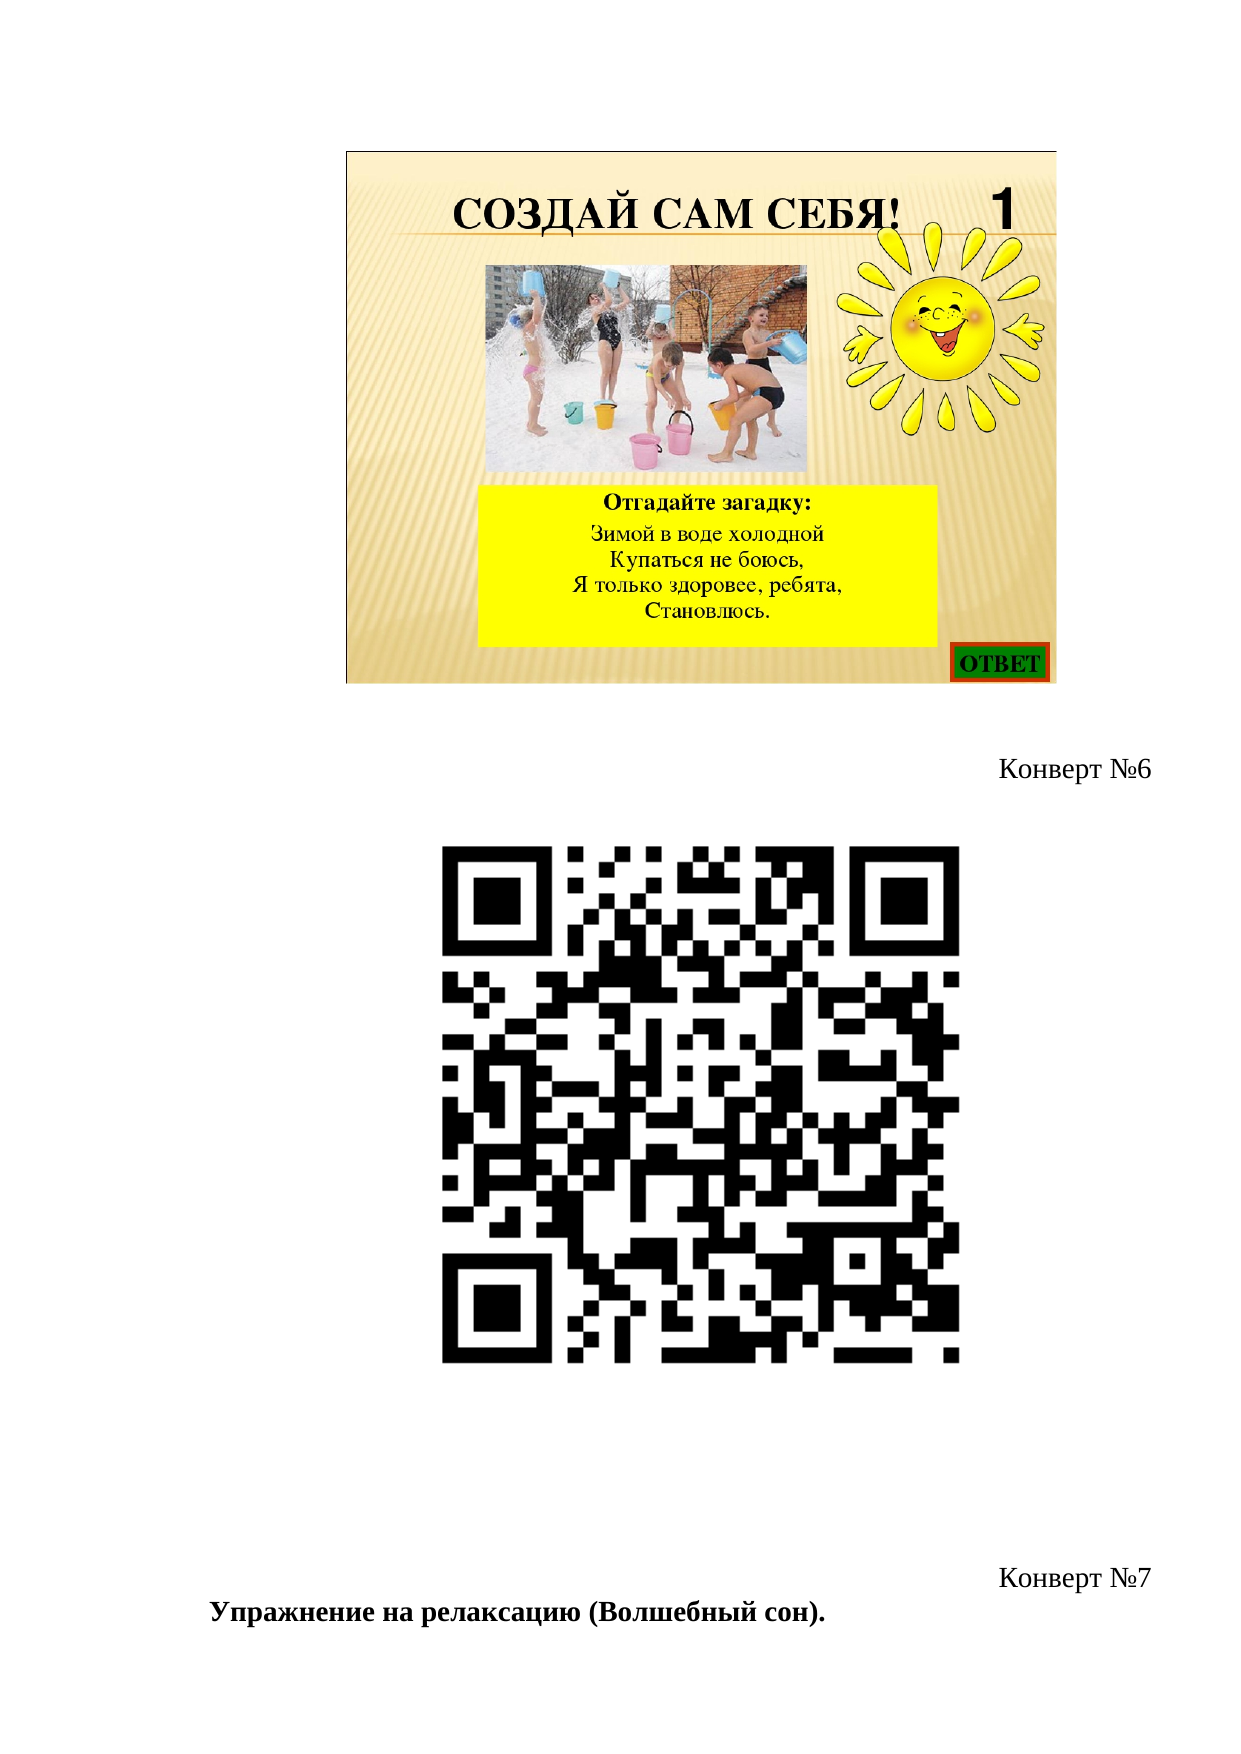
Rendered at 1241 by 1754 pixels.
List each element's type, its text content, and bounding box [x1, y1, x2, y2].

text Конверт №7 [177, 1560, 1152, 1594]
picture [346, 151, 1057, 684]
text Упражнение на релаксацию (Волшебный сон). [177, 1594, 1152, 1627]
text Конверт №6 [177, 751, 1152, 785]
picture [380, 784, 1022, 1426]
